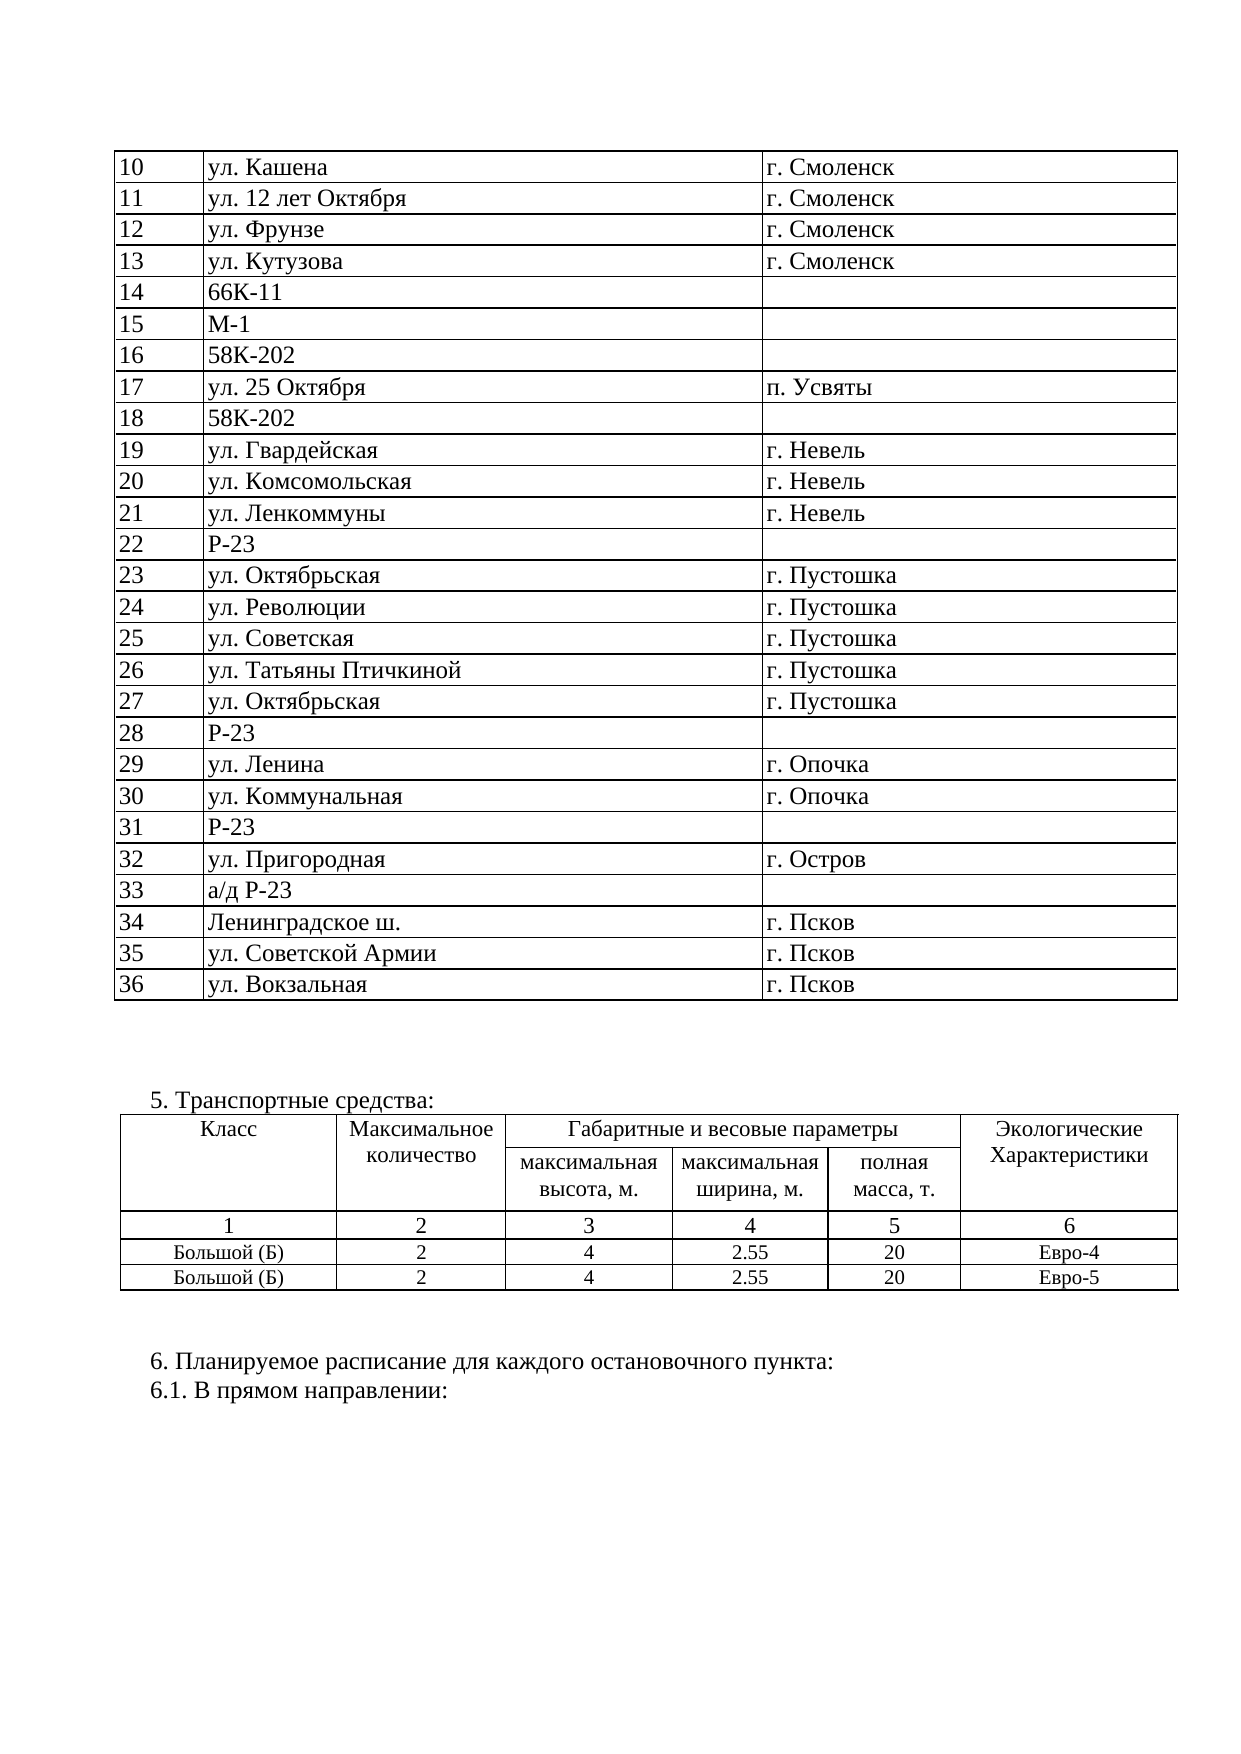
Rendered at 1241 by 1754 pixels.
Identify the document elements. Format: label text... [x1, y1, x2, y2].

table_cell 6 [961, 1212, 1177, 1238]
table_cell г. Псков [763, 905, 1177, 936]
table_cell [763, 716, 1177, 748]
table_cell 58К-202 [204, 403, 762, 433]
table_cell 35 [115, 938, 203, 968]
table_cell ул. Гвардейская [204, 435, 762, 464]
table_cell 13 [115, 245, 203, 276]
table_cell Большой (Б) [121, 1265, 336, 1289]
table_cell 2 [337, 1240, 505, 1264]
table_cell 14 [115, 277, 203, 307]
table_cell 17 [115, 371, 203, 402]
table_cell Евро-4 [961, 1240, 1177, 1264]
table_cell г. Невель [763, 496, 1177, 527]
table_cell 29 [115, 749, 203, 779]
table_cell максимальная ширина, м. [673, 1148, 827, 1210]
table_cell Р-23 [204, 812, 762, 842]
table_cell г. Опочка [763, 748, 1177, 779]
table_cell 23 [115, 560, 203, 590]
table_cell 21 [115, 497, 203, 527]
table_cell ул. Советской Армии [204, 938, 762, 968]
table_cell 2 [337, 1265, 505, 1289]
table_cell 27 [115, 686, 203, 716]
table_cell [763, 811, 1177, 842]
table_cell г. Остров [763, 842, 1177, 873]
table_cell г. Невель [763, 465, 1177, 496]
table_cell 25 [115, 623, 203, 653]
table_cell г. Невель [763, 433, 1177, 464]
table_cell п. Усвяты [763, 370, 1177, 402]
text 6. Планируемое расписание для каждого остановочного пункта: [150, 1346, 1090, 1375]
table_cell 30 [115, 780, 203, 811]
table_cell 3 [506, 1212, 672, 1238]
table_cell г. Пустошка [763, 653, 1177, 685]
table_cell 31 [115, 812, 203, 842]
table_cell ул. Ленкоммуны [204, 498, 762, 527]
table_cell 2 [337, 1212, 505, 1238]
table_cell ул. Кашена [204, 152, 762, 181]
table_cell 12 [115, 214, 203, 244]
table_cell а/д Р-23 [204, 875, 762, 905]
table_cell [763, 402, 1177, 433]
table_header Класс [121, 1115, 336, 1210]
table_cell Евро-5 [961, 1265, 1177, 1289]
table_cell г. Пустошка [763, 622, 1177, 653]
table_cell 4 [673, 1212, 827, 1238]
table_cell 34 [115, 906, 203, 936]
table_cell г. Пустошка [763, 559, 1177, 590]
table_cell 28 [115, 717, 203, 748]
table_cell ул. Советская [204, 623, 762, 653]
table_cell 20 [115, 466, 203, 496]
table_cell ул. 25 Октября [204, 372, 762, 402]
table_cell 32 [115, 843, 203, 873]
table_cell [763, 339, 1177, 370]
table_cell ул. Татьяны Птичкиной [204, 655, 762, 685]
table_cell [763, 307, 1177, 339]
table_cell ул. Кутузова [204, 246, 762, 276]
table_cell ул. Комсомольская [204, 466, 762, 496]
table_cell 22 [115, 529, 203, 559]
table_cell г. Смоленск [763, 213, 1177, 244]
table_cell 36 [115, 969, 203, 999]
table_cell 18 [115, 403, 203, 433]
table_cell 5 [829, 1212, 960, 1238]
table_cell 16 [115, 340, 203, 370]
table_cell 10 [115, 152, 203, 181]
table_cell 58К-202 [204, 340, 762, 370]
table_cell 2.55 [673, 1240, 827, 1264]
table_cell г. Смоленск [763, 181, 1177, 213]
table_cell ул. 12 лет Октября [204, 183, 762, 213]
table_cell полная масса, т. [829, 1148, 960, 1210]
table_cell 11 [115, 183, 203, 213]
table_cell М-1 [204, 309, 762, 339]
table_cell г. Опочка [763, 779, 1177, 811]
table_cell 20 [829, 1240, 960, 1264]
table_cell [763, 276, 1177, 307]
table_cell Ленинградское ш. [204, 907, 762, 936]
table_cell 26 [115, 654, 203, 685]
table_cell ул. Вокзальная [204, 970, 762, 999]
table_cell 4 [506, 1265, 672, 1289]
table_cell 4 [506, 1240, 672, 1264]
table_cell ул. Революции [204, 592, 762, 622]
table_cell ул. Фрунзе [204, 215, 762, 244]
table_cell ул. Пригородная [204, 844, 762, 873]
table_cell Р-23 [204, 529, 762, 559]
table_cell г. Смоленск [763, 152, 1177, 181]
table_header Экологические Характеристики [961, 1115, 1177, 1210]
text 6.1. В прямом направлении: [150, 1375, 1090, 1403]
table_cell [763, 528, 1177, 559]
table_cell максимальная высота, м. [506, 1148, 672, 1210]
table_cell 1 [121, 1212, 336, 1238]
table_cell ул. Октябрьская [204, 561, 762, 590]
table_cell 15 [115, 308, 203, 339]
table_cell 24 [115, 591, 203, 622]
table_cell 20 [829, 1265, 960, 1289]
table_cell 2.55 [673, 1265, 827, 1289]
table_cell г. Псков [763, 936, 1177, 968]
table_cell Р-23 [204, 718, 762, 748]
table_cell г. Пустошка [763, 590, 1177, 622]
table_cell 19 [115, 434, 203, 464]
table_cell ул. Ленина [204, 749, 762, 779]
text 5. Транспортные средства: [150, 1085, 1090, 1113]
table_header Максимальное количество [337, 1115, 505, 1210]
table_cell 33 [115, 875, 203, 905]
table_cell г. Пустошка [763, 685, 1177, 716]
table_cell г. Псков [763, 968, 1177, 999]
table_cell ул. Коммунальная [204, 781, 762, 811]
table_cell Большой (Б) [121, 1240, 336, 1264]
table_cell г. Смоленск [763, 244, 1177, 276]
table_cell [763, 874, 1177, 905]
table_cell ул. Октябрьская [204, 686, 762, 716]
table_cell 66К-11 [204, 277, 762, 307]
table_header Габаритные и весовые параметры [506, 1115, 960, 1147]
